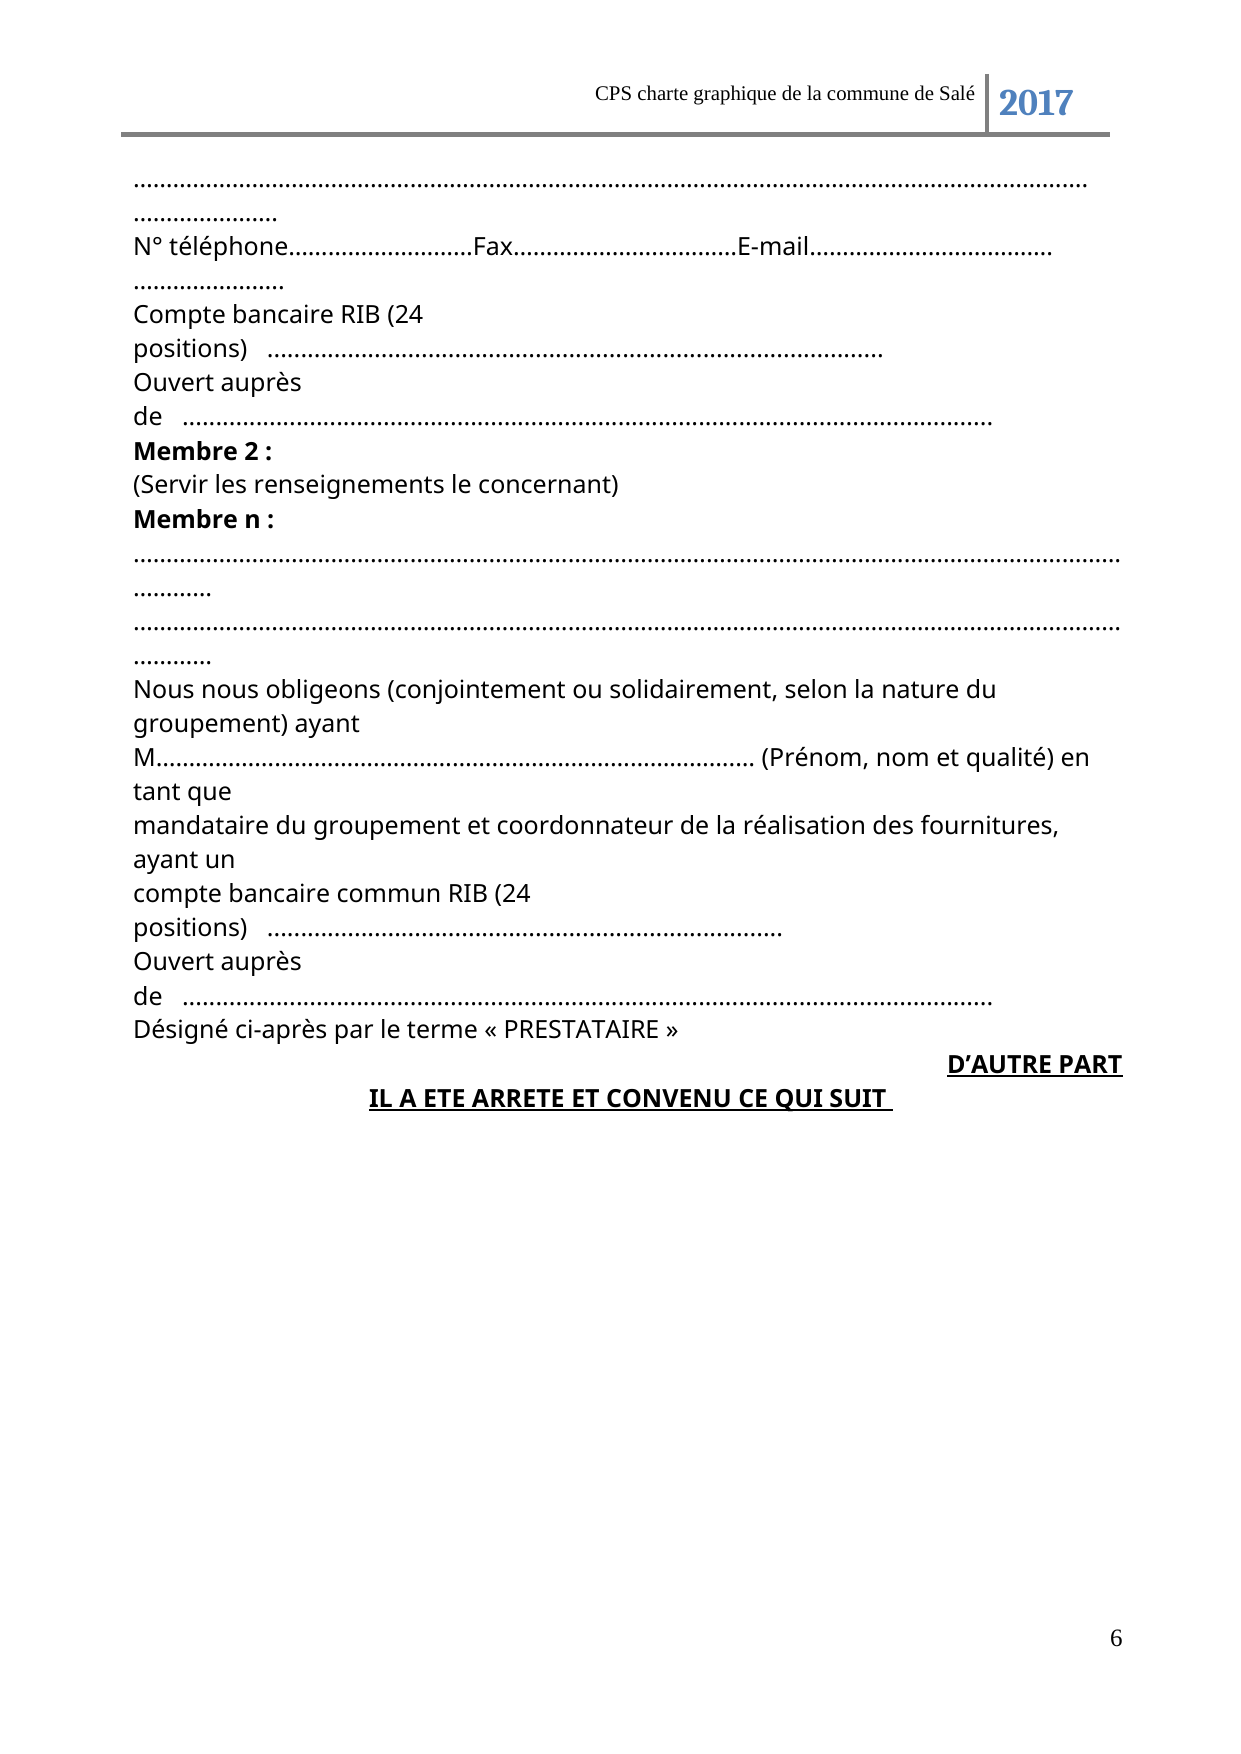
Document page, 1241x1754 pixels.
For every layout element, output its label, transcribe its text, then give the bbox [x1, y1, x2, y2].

subtitle Ouvert auprès de ......................................................................................................................... [133, 944, 1122, 1012]
text IL A ETE ARRETE ET CONVENU CE QUI SUIT Chapitre premier : clauses administratives et financières [133, 1080, 1122, 1114]
subtitle compte bancaire commun RIB (24 positions) ............................................................................. [133, 876, 1122, 944]
subtitle ……………………………………………………………………………………………………………………………………………… [133, 535, 1122, 603]
subtitle (Servir les renseignements le concernant) [133, 467, 1122, 501]
subtitle mandataire du groupement et coordonnateur de la réalisation des fournitures, ayant un [133, 808, 1122, 876]
subtitle Ouvert auprès de ......................................................................................................................... [133, 365, 1122, 433]
subtitle Membre n : [133, 501, 1122, 535]
subtitle M…………………………………………………………………………….… (Prénom, nom et qualité) en tant que [133, 740, 1122, 808]
subtitle N° téléphone…………….…………Fax………………….…………E-mail……………………………….………………….. [133, 229, 1122, 297]
subtitle ……………………………………………………………………………………………………………………………….…………………. [133, 161, 1122, 229]
subtitle Désigné ci-après par le terme « PRESTATAIRE » [133, 1012, 1122, 1046]
subtitle Nous nous obligeons (conjointement ou solidairement, selon la nature du groupement) ayant [133, 672, 1122, 740]
subtitle D’AUTRE PART [133, 1046, 1122, 1080]
subtitle ……………………………………………………………………………………………………………………………………………… [133, 603, 1122, 672]
subtitle Compte bancaire RIB (24 positions) ............................................................................................ [133, 297, 1122, 365]
subtitle Membre 2 : [133, 433, 1122, 467]
